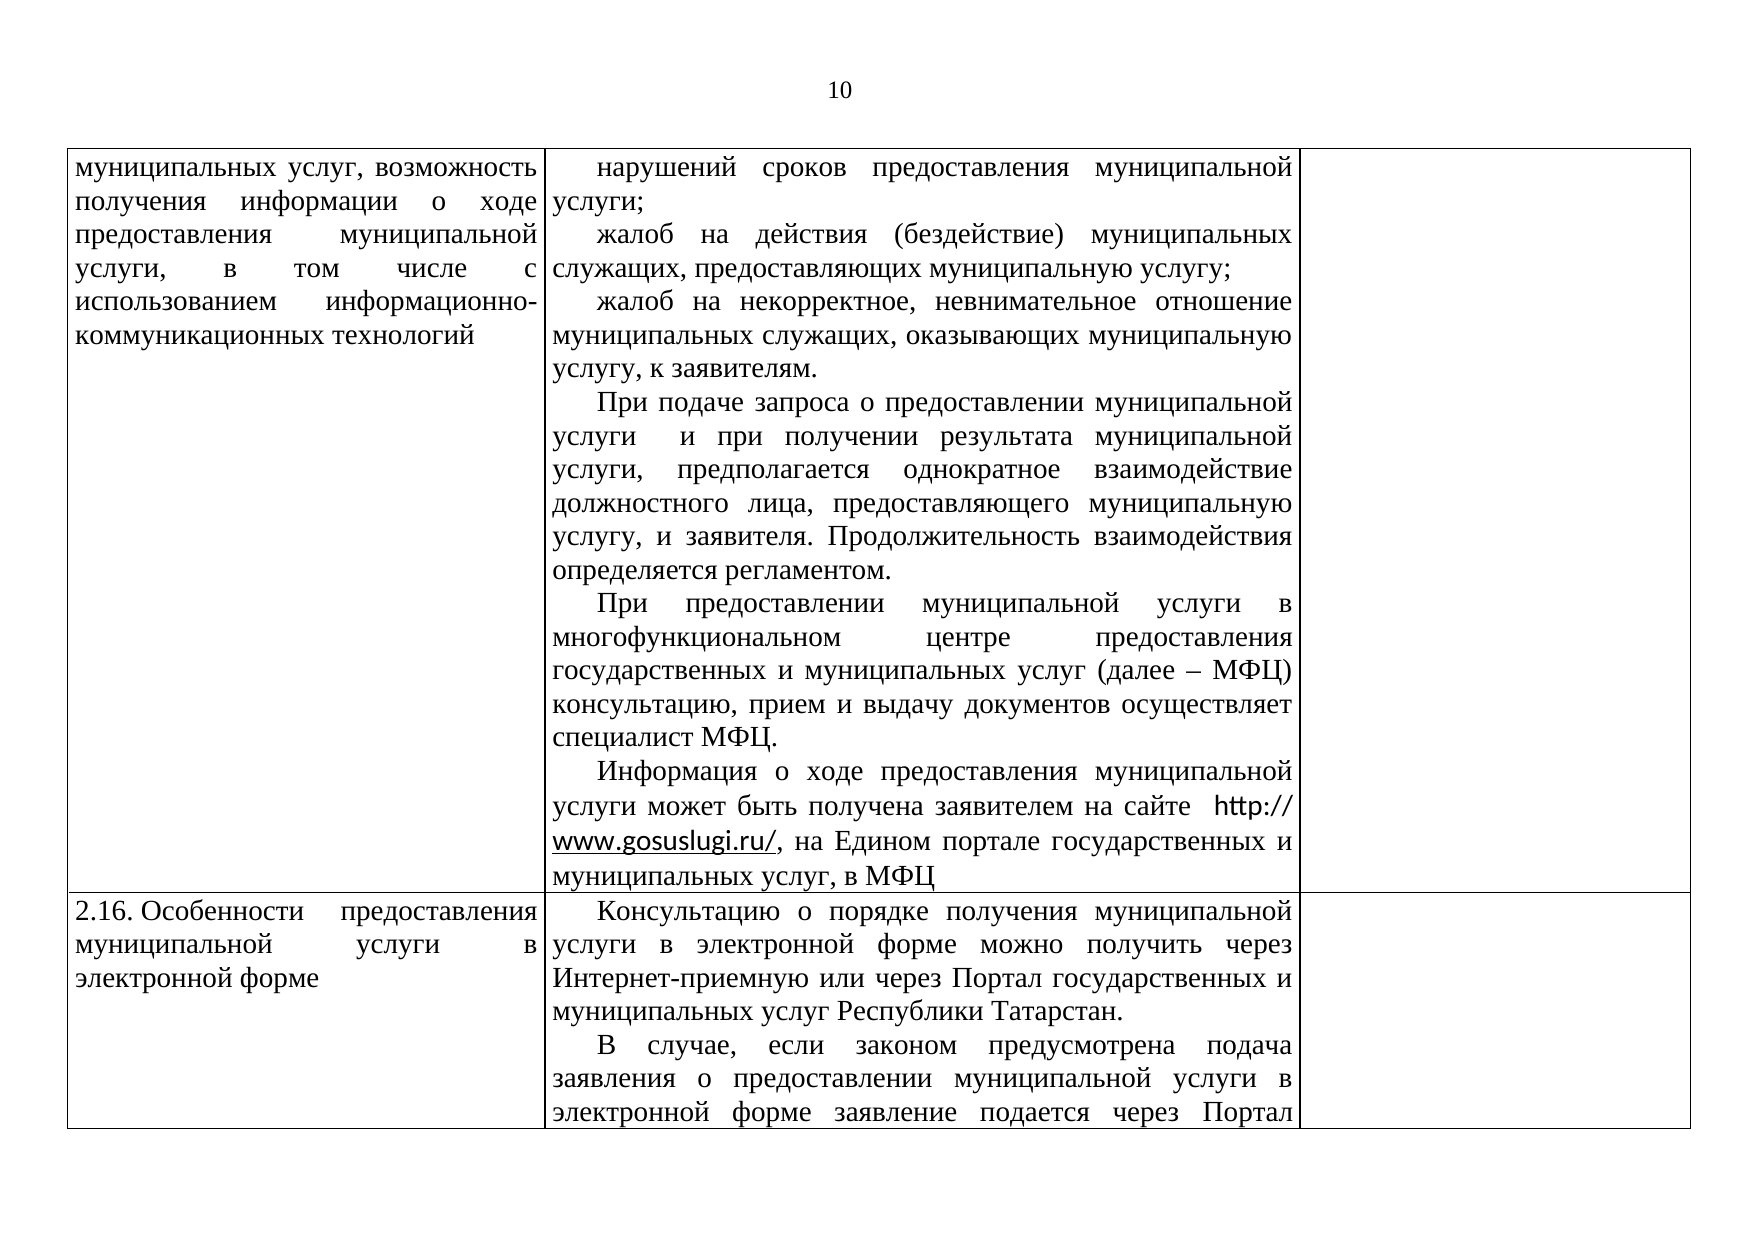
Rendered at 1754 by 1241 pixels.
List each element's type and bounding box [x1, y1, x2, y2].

table_cell [546, 149, 1299, 891]
table_cell [546, 893, 1299, 1128]
table_cell [1301, 893, 1690, 1128]
table_cell [1301, 149, 1690, 891]
table_cell [68, 893, 544, 1128]
table_cell [68, 149, 544, 891]
